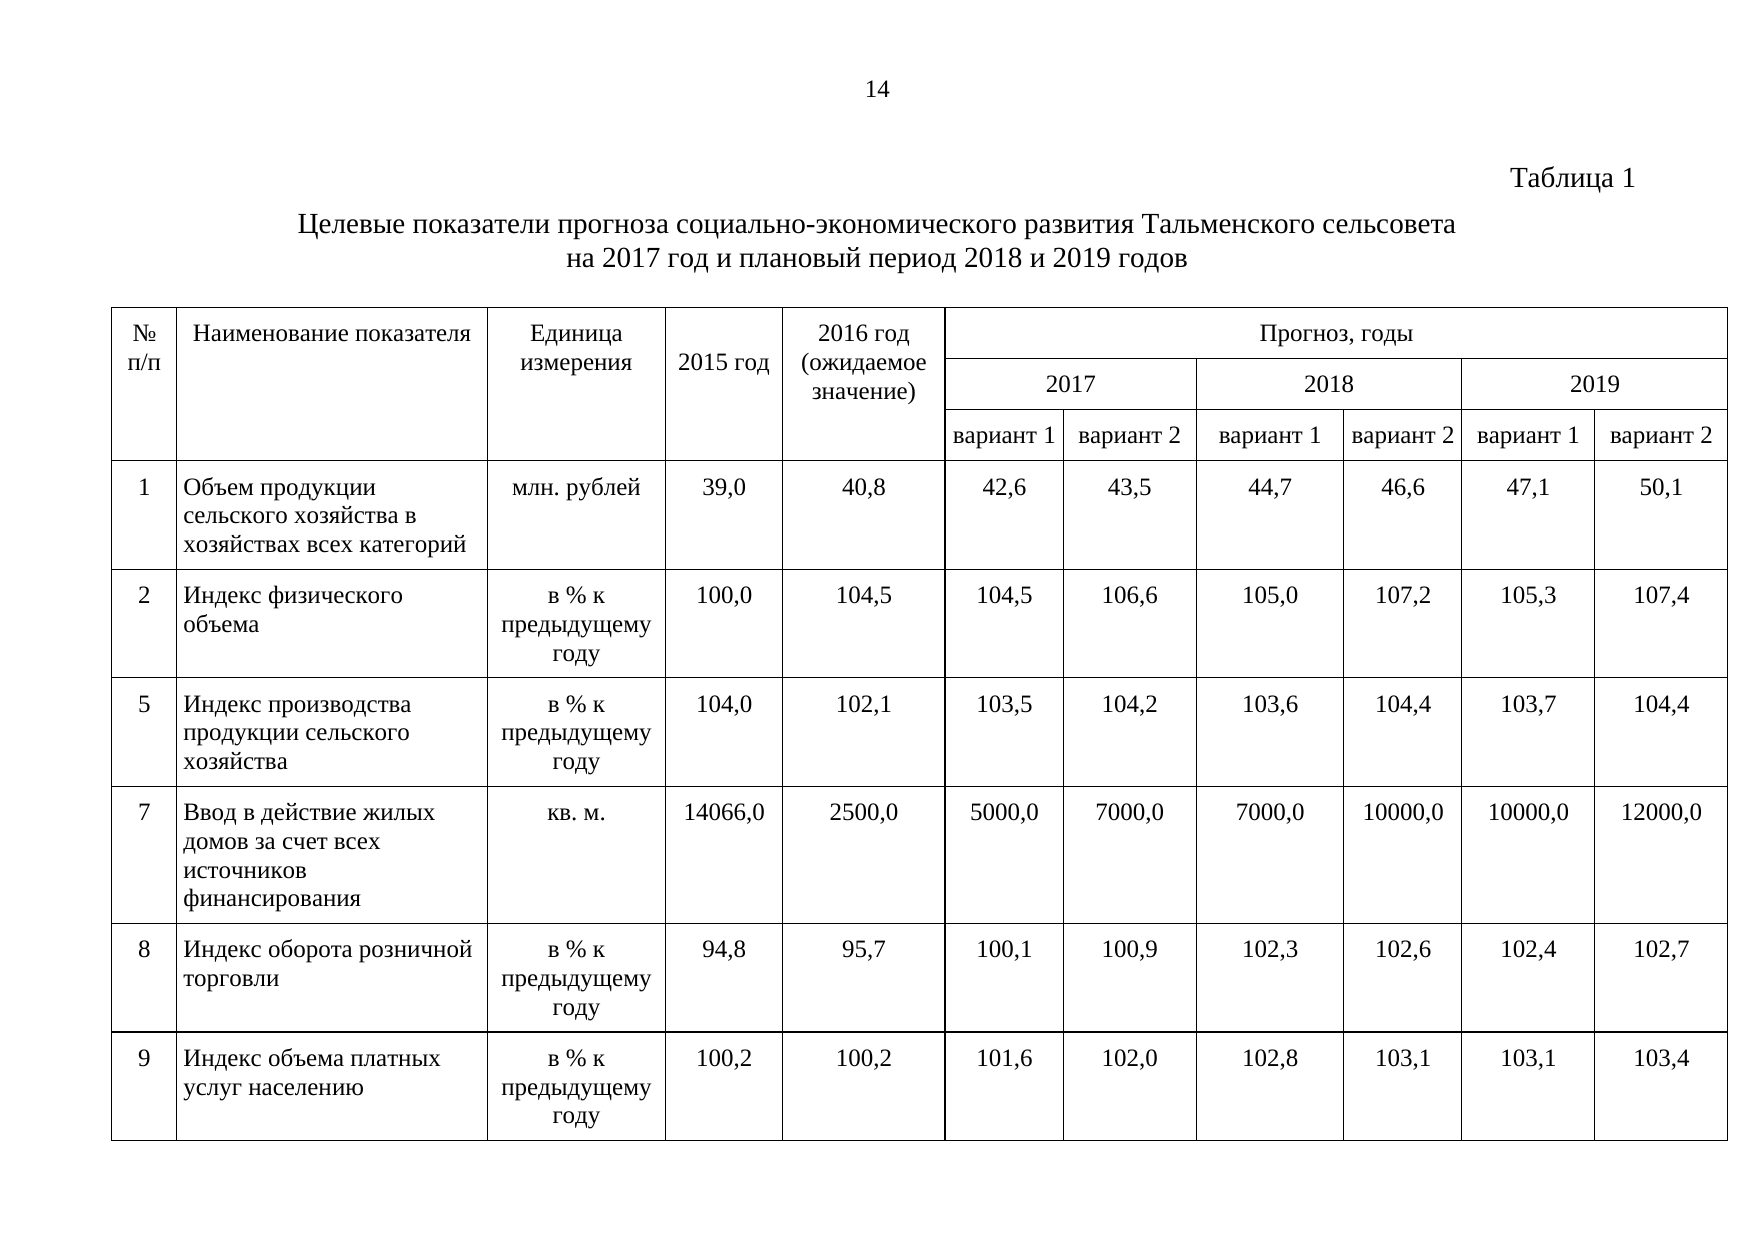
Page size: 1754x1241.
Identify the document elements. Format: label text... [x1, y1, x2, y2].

table_cell 5 [112, 678, 176, 786]
table_cell 10000,0 [1344, 787, 1461, 923]
table_cell Ввод в действие жилых домов за счет всех источников финансирования [177, 787, 487, 923]
table_cell вариант 2 [1595, 410, 1727, 460]
table_cell 40,8 [783, 461, 944, 568]
table_header № п/п [112, 308, 176, 460]
table_cell Индекс оборота розничной торговли [177, 924, 487, 1031]
table_cell 104,4 [1344, 678, 1461, 786]
table_cell Индекс объема платных услуг населению [177, 1033, 487, 1140]
table_cell 102,0 [1064, 1033, 1196, 1140]
table_cell 102,3 [1197, 924, 1343, 1031]
table_cell 50,1 [1595, 461, 1727, 568]
table_cell 7000,0 [1197, 787, 1343, 923]
table_cell 103,1 [1344, 1033, 1461, 1140]
table_cell 2018 [1197, 359, 1461, 409]
table_cell в % к предыдущему году [488, 1033, 665, 1140]
table_cell Индекс производства продукции сельского хозяйства [177, 678, 487, 786]
table_cell 106,6 [1064, 570, 1196, 677]
table_cell 100,1 [946, 924, 1063, 1031]
table_cell 12000,0 [1595, 787, 1727, 923]
table_cell 2019 [1462, 359, 1727, 409]
table_cell 1 [112, 461, 176, 568]
table_cell в % к предыдущему году [488, 570, 665, 677]
table_cell Объем продукции сельского хозяйства в хозяйствах всех категорий [177, 461, 487, 568]
table_cell 103,5 [946, 678, 1063, 786]
table_cell 107,4 [1595, 570, 1727, 677]
table_cell Индекс физического объема [177, 570, 487, 677]
table_header 2016 год (ожидаемое значение) [783, 308, 944, 460]
table_cell 103,1 [1462, 1033, 1594, 1140]
table_cell 103,4 [1595, 1033, 1727, 1140]
table_cell 100,0 [666, 570, 782, 677]
table_header Прогноз, годы [946, 308, 1727, 358]
table_header Наименование показателя [177, 308, 487, 460]
table_cell 102,1 [783, 678, 944, 786]
table_cell 104,4 [1595, 678, 1727, 786]
table_cell 104,0 [666, 678, 782, 786]
table_cell млн. рублей [488, 461, 665, 568]
table_cell 9 [112, 1033, 176, 1140]
text Таблица 1 [118, 160, 1636, 194]
table_cell 44,7 [1197, 461, 1343, 568]
table_header Единица измерения [488, 308, 665, 460]
table_cell вариант 2 [1344, 410, 1461, 460]
table_cell 14066,0 [666, 787, 782, 923]
table_cell 7000,0 [1064, 787, 1196, 923]
table_cell 100,9 [1064, 924, 1196, 1031]
table_cell 105,3 [1462, 570, 1594, 677]
table_cell 43,5 [1064, 461, 1196, 568]
table_cell 103,6 [1197, 678, 1343, 786]
table_cell 102,8 [1197, 1033, 1343, 1140]
table_cell 102,6 [1344, 924, 1461, 1031]
table_cell 8 [112, 924, 176, 1031]
table_cell вариант 1 [946, 410, 1063, 460]
table_cell 10000,0 [1462, 787, 1594, 923]
table_cell 95,7 [783, 924, 944, 1031]
table_cell вариант 2 [1064, 410, 1196, 460]
table_cell 2017 [946, 359, 1196, 409]
table_cell 104,5 [946, 570, 1063, 677]
table_cell кв. м. [488, 787, 665, 923]
table_cell 102,7 [1595, 924, 1727, 1031]
table_cell 100,2 [783, 1033, 944, 1140]
table_cell 94,8 [666, 924, 782, 1031]
table_cell 103,7 [1462, 678, 1594, 786]
table_cell 102,4 [1462, 924, 1594, 1031]
table_cell 100,2 [666, 1033, 782, 1140]
table_cell 47,1 [1462, 461, 1594, 568]
text Целевые показатели прогноза социально-экономического развития Тальменского сельсовета [118, 206, 1636, 240]
table_cell 107,2 [1344, 570, 1461, 677]
table_cell 7 [112, 787, 176, 923]
table_cell в % к предыдущему году [488, 924, 665, 1031]
table_cell в % к предыдущему году [488, 678, 665, 786]
table_cell 104,5 [783, 570, 944, 677]
table_cell вариант 1 [1197, 410, 1343, 460]
table_cell 101,6 [946, 1033, 1063, 1140]
text на 2017 год и плановый период 2018 и 2019 годов [118, 240, 1636, 273]
table_cell вариант 1 [1462, 410, 1594, 460]
table_cell 46,6 [1344, 461, 1461, 568]
table_cell 104,2 [1064, 678, 1196, 786]
table_header 2015 год [666, 308, 782, 460]
table_cell 5000,0 [946, 787, 1063, 923]
table_cell 39,0 [666, 461, 782, 568]
table_cell 42,6 [946, 461, 1063, 568]
table_cell 105,0 [1197, 570, 1343, 677]
table_cell 2500,0 [783, 787, 944, 923]
table_cell 2 [112, 570, 176, 677]
